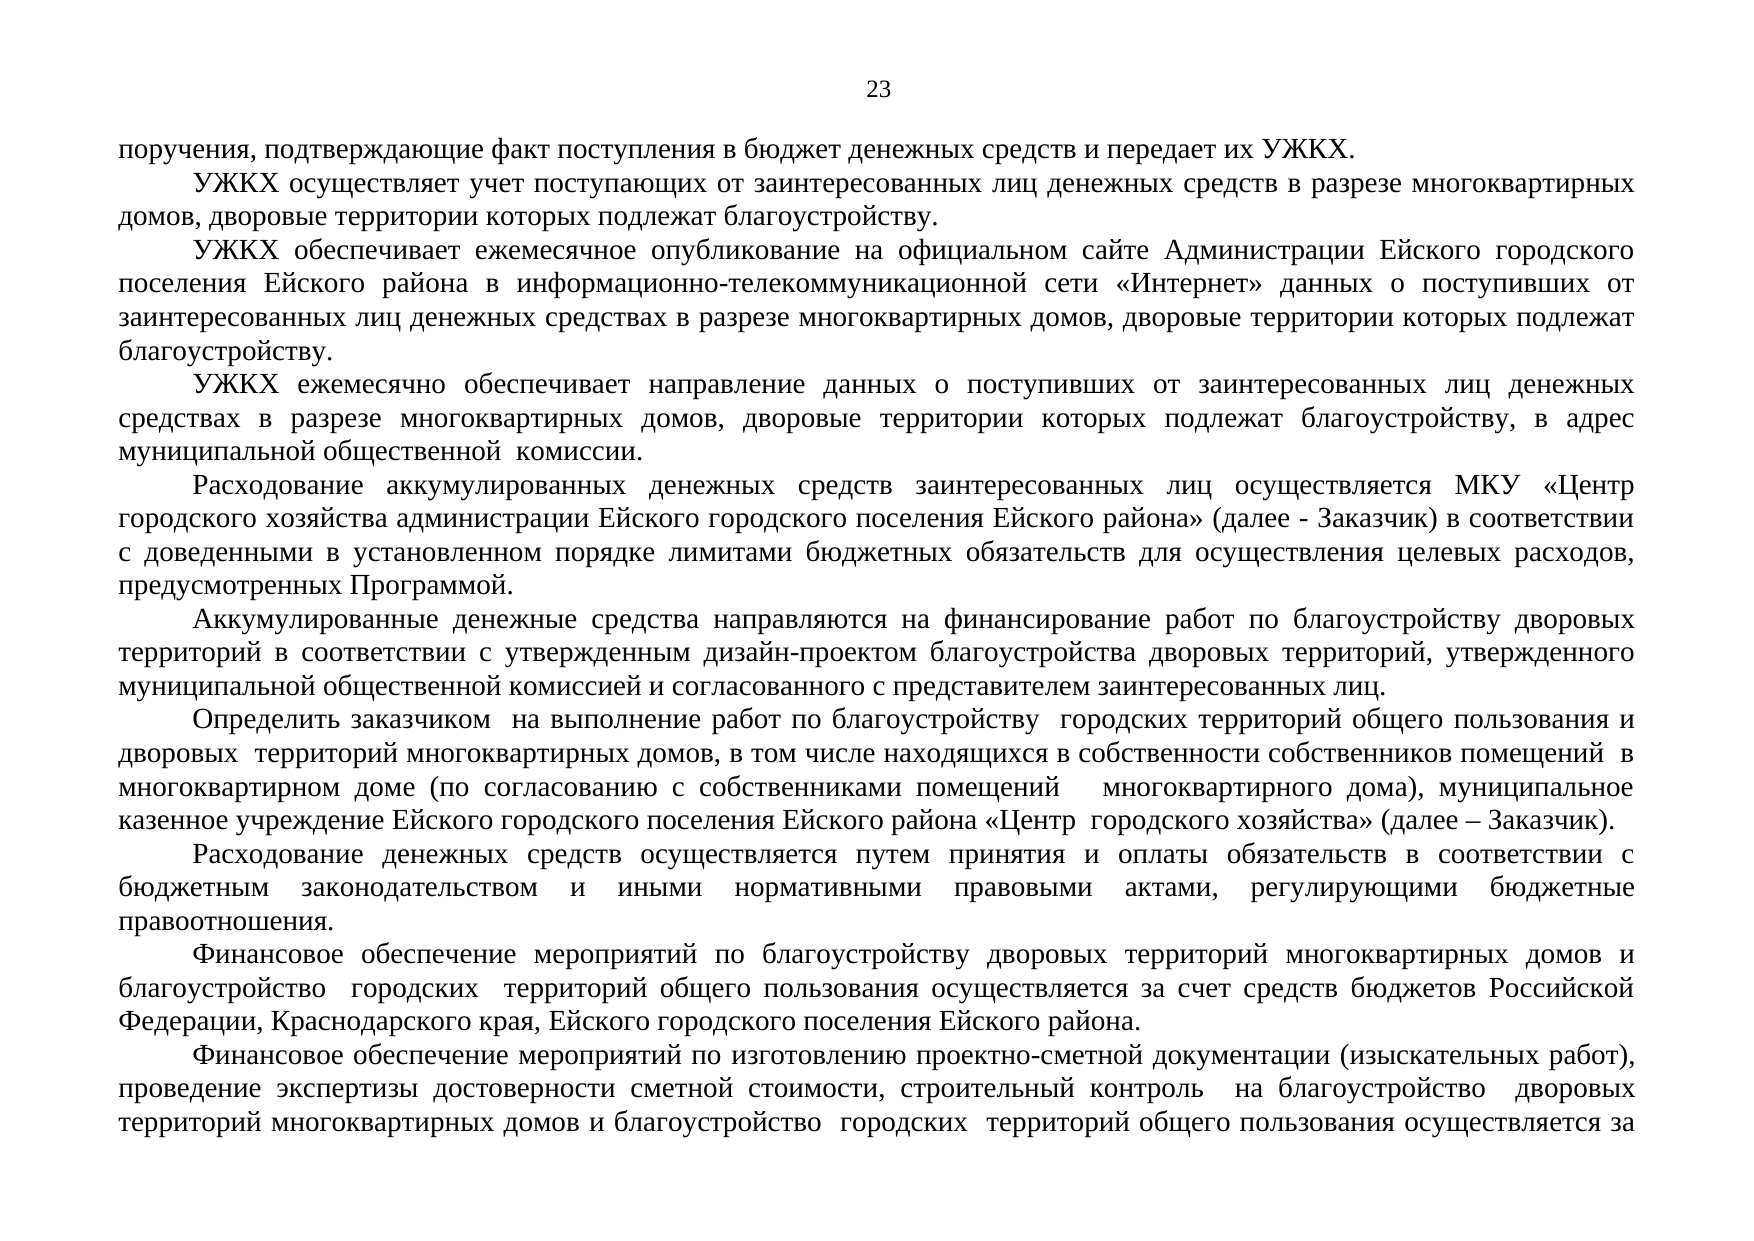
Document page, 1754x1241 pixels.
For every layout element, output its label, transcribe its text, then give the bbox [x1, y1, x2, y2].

text Определить заказчиком на выполнение работ по благоустройству городских территорий общего пользования и дворовых территорий многоквартирных домов, в том числе находящихся в собственности собственников помещений в многоквартирном доме (по согласованию с собственниками помещений многоквартирного дома), муниципальное казенное учреждение Ейского городского поселения Ейского района «Центр городского хозяйства» (далее – Заказчик). [118, 702, 1636, 836]
text Расходование аккумулированных денежных средств заинтересованных лиц осуществляется МКУ «Центр городского хозяйства администрации Ейского городского поселения Ейского района» (далее - Заказчик) в соответствии с доведенными в установленном порядке лимитами бюджетных обязательств для осуществления целевых расходов, предусмотренных Программой. [118, 467, 1636, 601]
text Аккумулированные денежные средства направляются на финансирование работ по благоустройству дворовых территорий в соответствии с утвержденным дизайн-проектом благоустройства дворовых территорий, утвержденного муниципальной общественной комиссией и согласованного с представителем заинтересованных лиц. [118, 601, 1636, 702]
text УЖКХ ежемесячно обеспечивает направление данных о поступивших от заинтересованных лиц денежных средствах в разрезе многоквартирных домов, дворовые территории которых подлежат благоустройству, в адрес муниципальной общественной комиссии. [118, 366, 1636, 467]
text УЖКХ осуществляет учет поступающих от заинтересованных лиц денежных средств в разрезе многоквартирных домов, дворовые территории которых подлежат благоустройству. [118, 165, 1636, 232]
text Расходование денежных средств осуществляется путем принятия и оплаты обязательств в соответствии с бюджетным законодательством и иными нормативными правовыми актами, регулирующими бюджетные правоотношения. [118, 836, 1636, 936]
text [118, 131, 1636, 165]
text УЖКХ обеспечивает ежемесячное опубликование на официальном сайте Администрации Ейского городского поселения Ейского района в информационно-телекоммуникационной сети «Интернет» данных о поступивших от заинтересованных лиц денежных средствах в разрезе многоквартирных домов, дворовые территории которых подлежат благоустройству. [118, 232, 1636, 366]
text Финансовое обеспечение мероприятий по благоустройству дворовых территорий многоквартирных домов и благоустройство городских территорий общего пользования осуществляется за счет средств бюджетов Российской Федерации, Краснодарского края, Ейского городского поселения Ейского района. [118, 936, 1636, 1037]
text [118, 1037, 1636, 1138]
